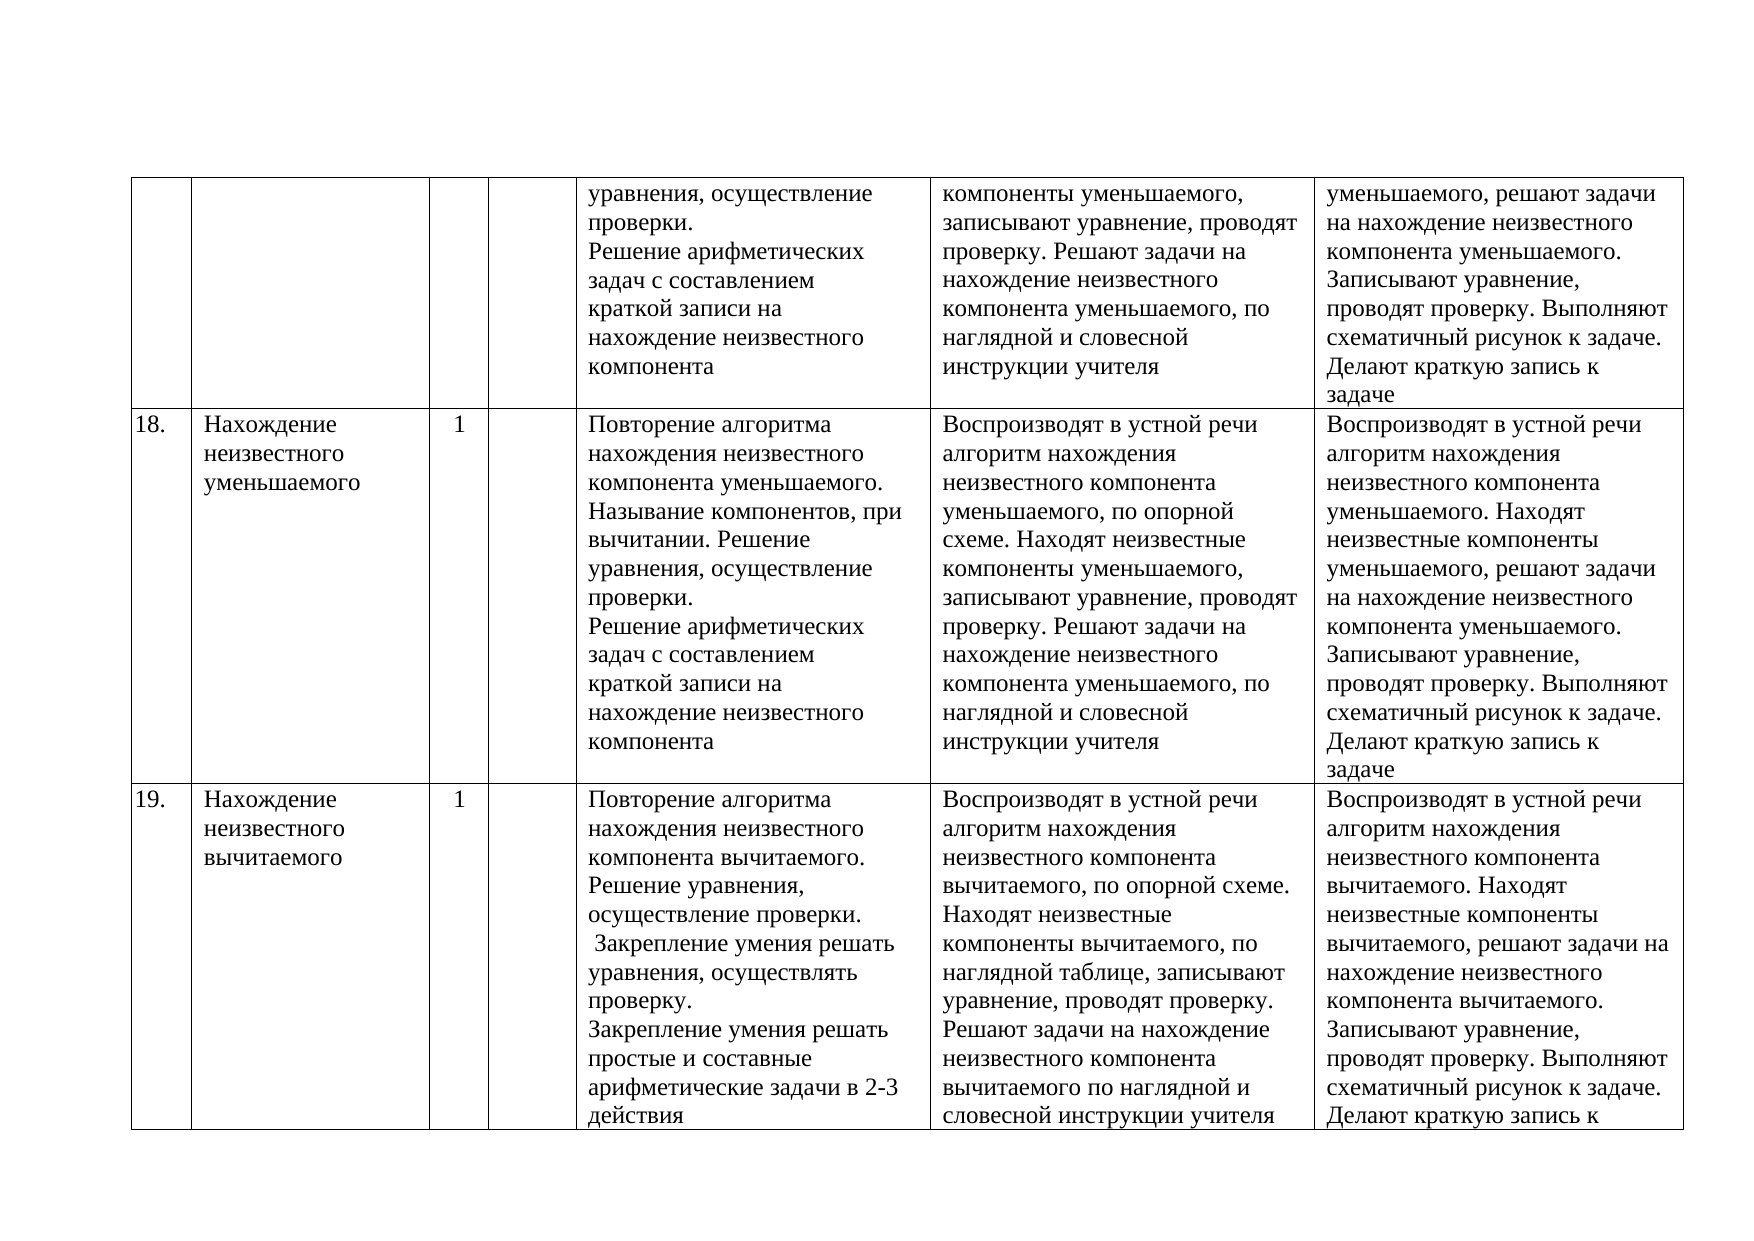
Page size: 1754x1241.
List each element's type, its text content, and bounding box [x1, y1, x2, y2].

table_cell 1 [430, 784, 488, 1129]
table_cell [577, 178, 930, 408]
table_cell 1 [430, 178, 488, 408]
table_cell [489, 409, 576, 783]
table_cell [1315, 784, 1683, 1129]
table_cell [132, 409, 191, 783]
table_cell [489, 784, 576, 1129]
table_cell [192, 784, 429, 1129]
table_cell [132, 178, 191, 408]
table_cell [489, 178, 576, 408]
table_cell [577, 784, 930, 1129]
table_cell Нахождение неизвестного уменьшаемого [192, 409, 429, 783]
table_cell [1315, 178, 1683, 408]
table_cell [192, 178, 429, 408]
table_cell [931, 178, 1314, 408]
table_cell 1 [430, 409, 488, 783]
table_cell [931, 784, 1314, 1129]
table_cell [132, 784, 191, 1129]
